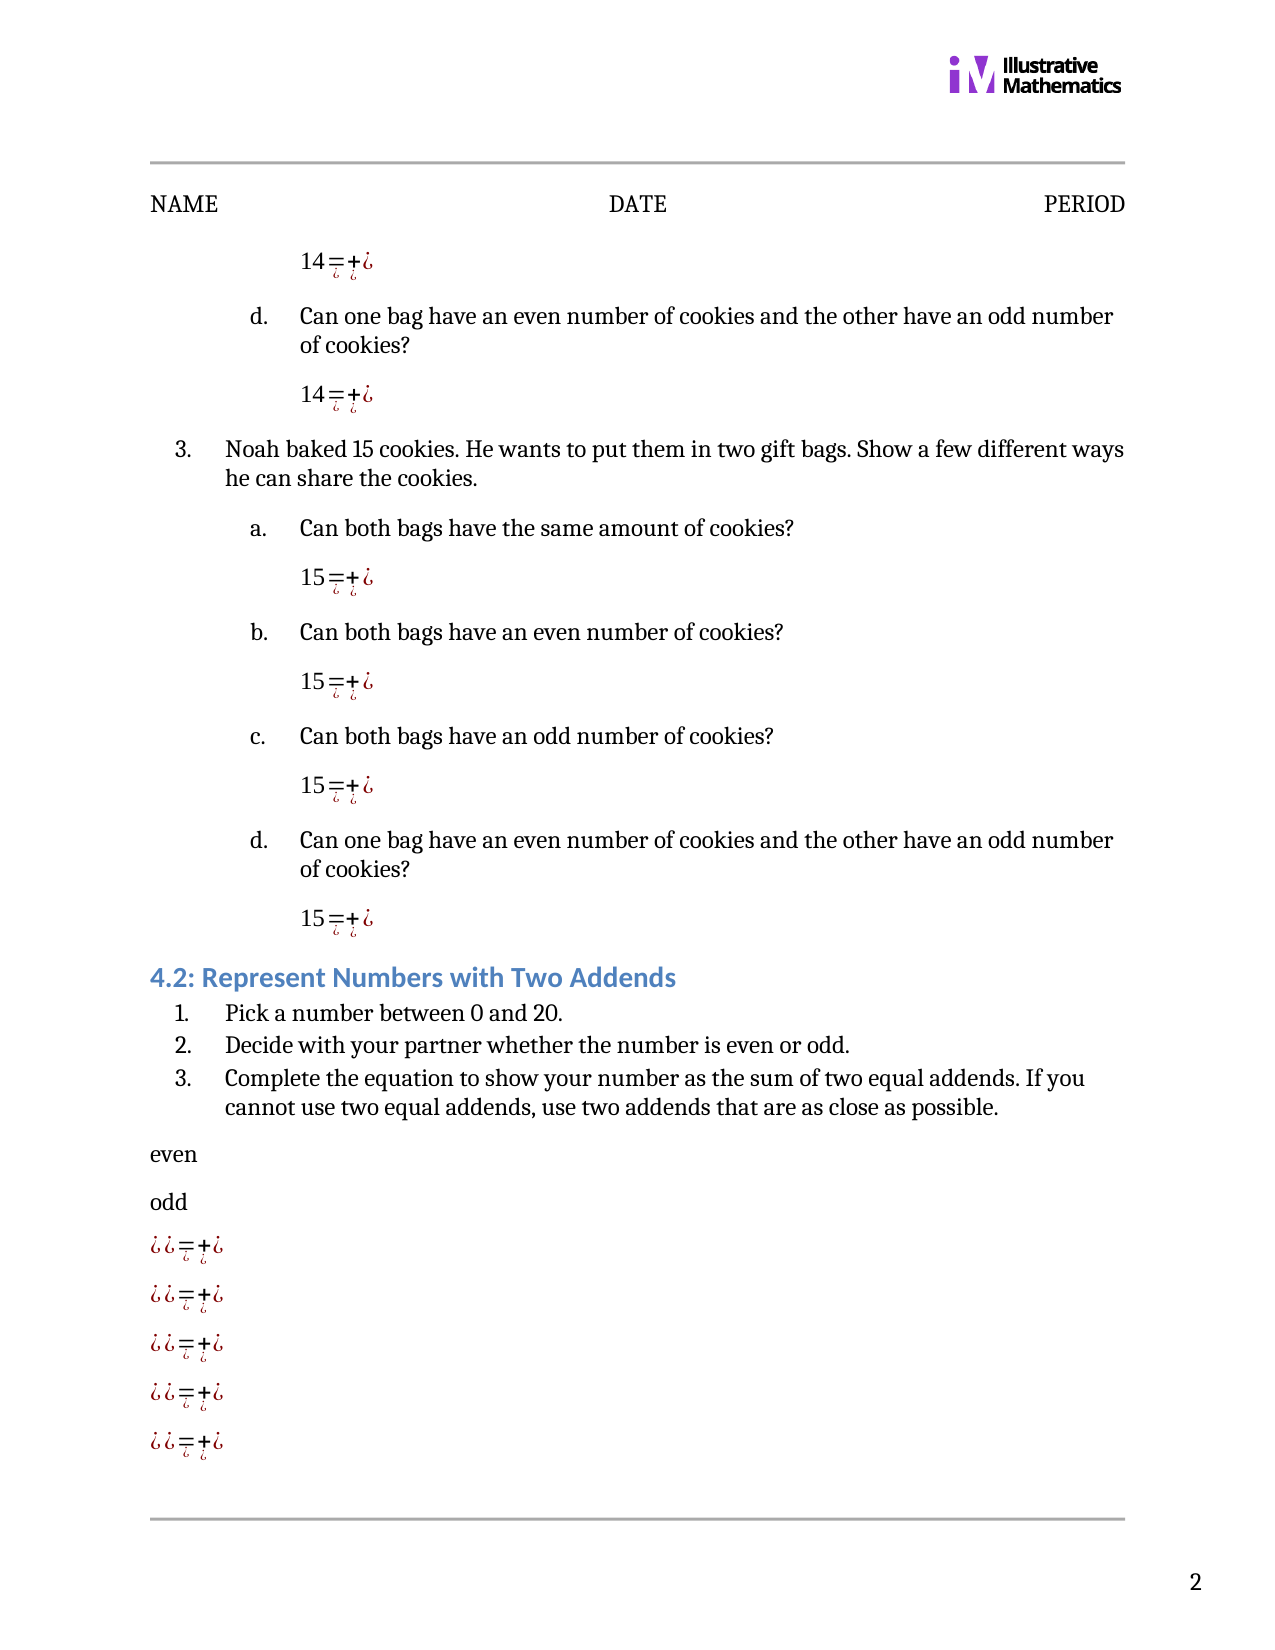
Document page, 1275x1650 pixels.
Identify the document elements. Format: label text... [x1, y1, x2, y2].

list Can both bags have the same amount of cookies? [250, 513, 1125, 542]
list Can both bags have an odd number of cookies? [250, 722, 1125, 751]
list Decide with your partner whether the number is even or odd. [175, 1031, 1125, 1060]
text even [150, 1140, 1125, 1169]
list Can both bags have an even number of cookies? [250, 618, 1125, 647]
list Can one bag have an even number of cookies and the other have an odd number of cookies? [250, 826, 1125, 884]
list Noah baked 15 cookies. He wants to put them in two gift bags. Show a few different ways he can share the cookies. [175, 435, 1125, 493]
list Can one bag have an even number of cookies and the other have an odd number of cookies? [250, 302, 1125, 360]
list Pick a number between 0 and 20. [175, 999, 1125, 1027]
picture [949, 55, 1121, 93]
text odd [150, 1187, 1125, 1216]
list Complete the equation to show your number as the sum of two equal addends. If you cannot use two equal addends, use two addends that are as close as possible. [175, 1064, 1125, 1121]
subtitle 4.2: Represent Numbers with Two Addends [150, 959, 1125, 995]
